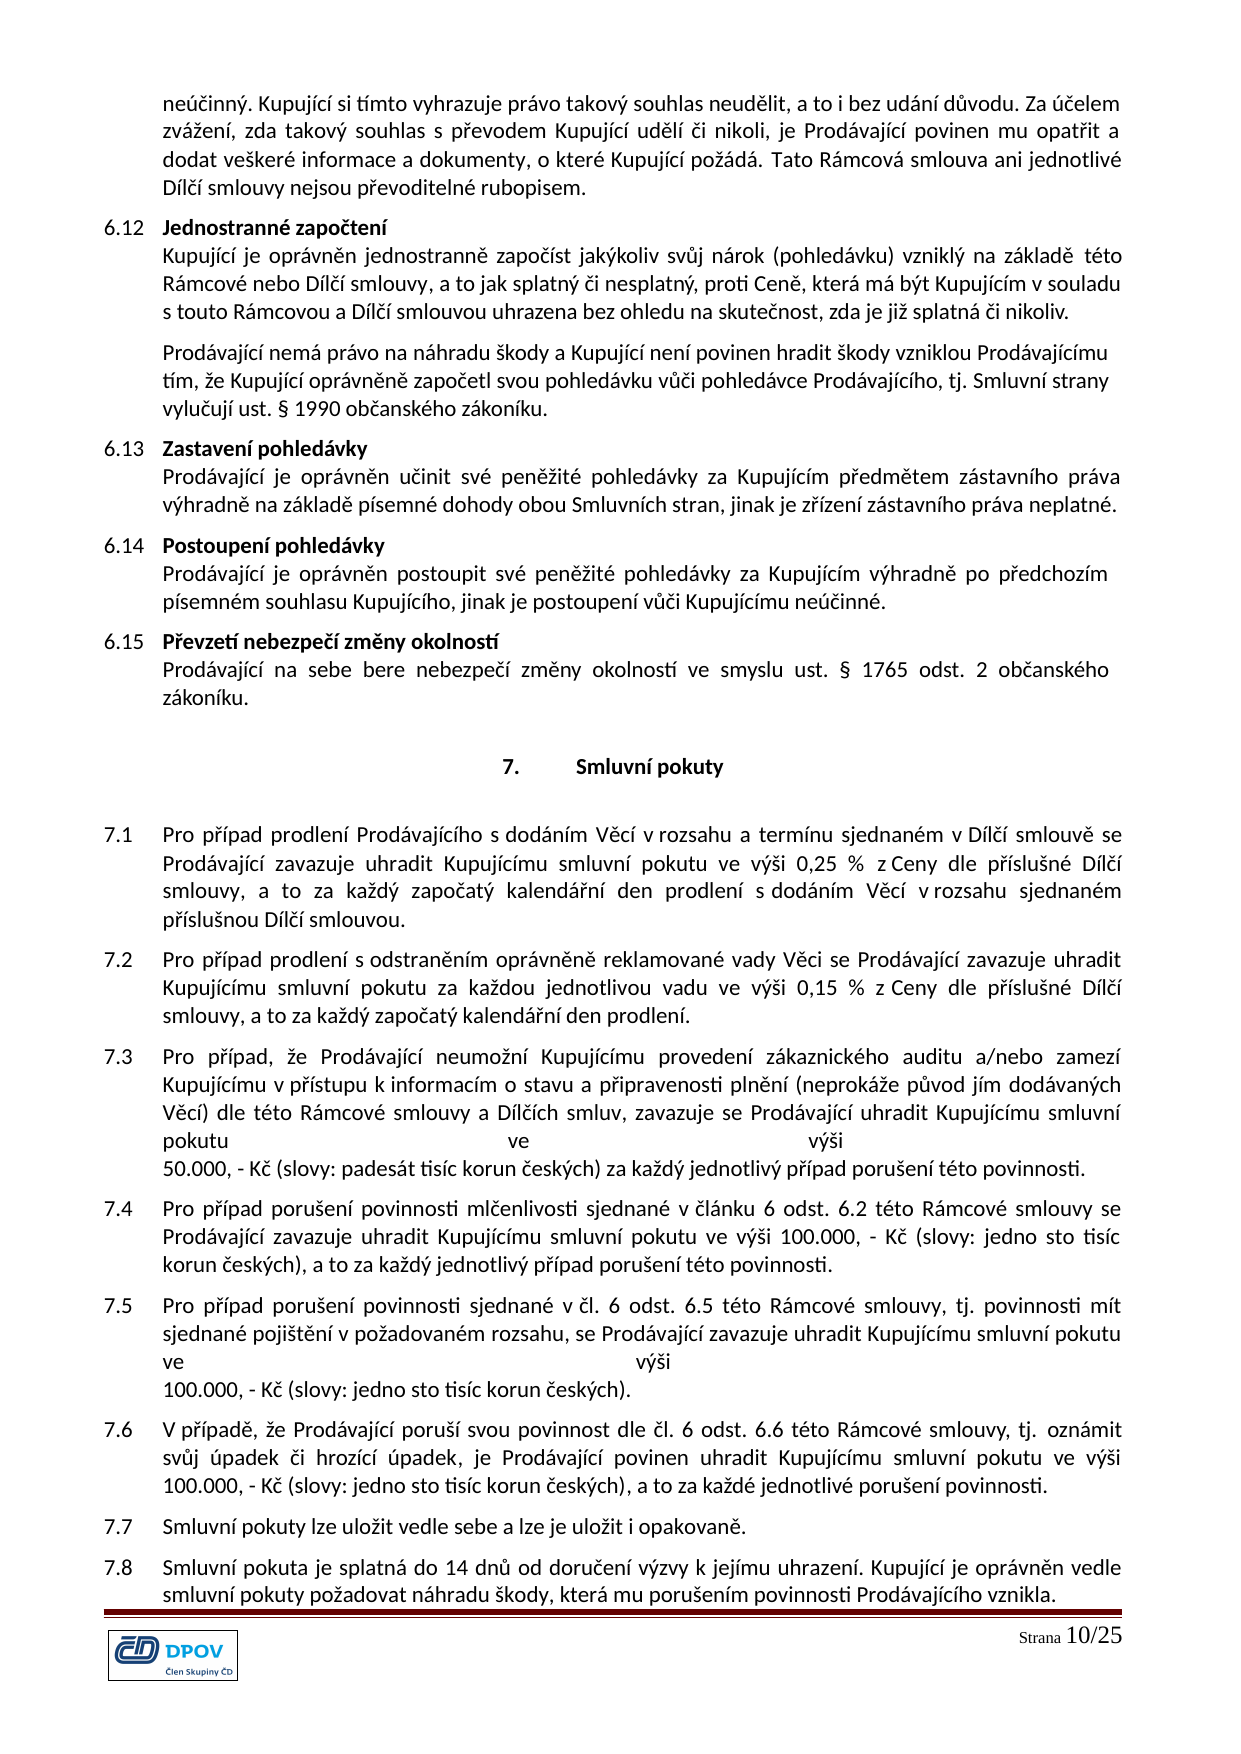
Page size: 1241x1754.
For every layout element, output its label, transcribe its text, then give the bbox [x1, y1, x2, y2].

text Kupující je oprávněn jednostranně započíst jakýkoliv svůj nárok (pohledávku) vzniklý na základě této Rámcové nebo Dílčí smlouvy, a to jak splatný či nesplatný, proti Ceně, která má být Kupujícím v souladu s touto Rámcovou a Dílčí smlouvou uhrazena bez ohledu na skutečnost, zda je již splatná či nikoliv. [162, 241, 1122, 325]
list Smluvní pokuty lze uložit vedle sebe a lze je uložit i opakovaně. [103, 1512, 1122, 1540]
text 6.13 Zastavení pohledávky [103, 434, 1110, 462]
picture [109, 1631, 237, 1680]
text 7. Smluvní pokuty [103, 752, 1122, 780]
list Pro případ prodlení s odstraněním oprávněně reklamované vady Věci se Prodávající zavazuje uhradit Kupujícímu smluvní pokutu za každou jednotlivou vadu ve výši 0,15 % z Ceny dle příslušné Dílčí smlouvy, a to za každý započatý kalendářní den prodlení. [103, 945, 1122, 1029]
text 6.14 Postoupení pohledávky [103, 531, 1110, 559]
text Prodávající je oprávněn učinit své peněžité pohledávky za Kupujícím předmětem zástavního práva výhradně na základě písemné dohody obou Smluvních stran, jinak je zřízení zástavního práva neplatné. [162, 462, 1122, 518]
list Pro případ porušení povinnosti sjednané v čl. 6 odst. 6.5 této Rámcové smlouvy, tj. povinnosti mít sjednané pojištění v požadovaném rozsahu, se Prodávající zavazuje uhradit Kupujícímu smluvní pokutu ve výši 100.000, - Kč (slovy: jedno sto tisíc korun českých). [103, 1291, 1122, 1403]
list V případě, že Prodávající poruší svou povinnost dle čl. 6 odst. 6.6 této Rámcové smlouvy, tj. oznámit svůj úpadek či hrozící úpadek, je Prodávající povinen uhradit Kupujícímu smluvní pokutu ve výši 100.000, - Kč (slovy: jedno sto tisíc korun českých), a to za každé jednotlivé porušení povinnosti. [103, 1416, 1122, 1499]
text 6.12 Jednostranné započtení [103, 213, 1122, 241]
text Prodávající nemá právo na náhradu škody a Kupující není povinen hradit škody vzniklou Prodávajícímu tím, že Kupující oprávněně započetl svou pohledávku vůči pohledávce Prodávajícího, tj. Smluvní strany vylučují ust. § 1990 občanského zákoníku. [103, 338, 1110, 422]
list Prodávající na sebe bere nebezpečí změny okolností ve smyslu ust. § 1765 odst. 2 občanského zákoníku. [103, 656, 1110, 712]
list Smluvní pokuta je splatná do 14 dnů od doručení výzvy k jejímu uhrazení. Kupující je oprávněn vedle smluvní pokuty požadovat náhradu škody, která mu porušením povinnosti Prodávajícího vznikla. [103, 1553, 1122, 1609]
list Pro případ porušení povinnosti mlčenlivosti sjednané v článku 6 odst. 6.2 této Rámcové smlouvy se Prodávající zavazuje uhradit Kupujícímu smluvní pokutu ve výši 100.000, - Kč (slovy: jedno sto tisíc korun českých), a to za každý jednotlivý případ porušení této povinnosti. [103, 1194, 1122, 1278]
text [162, 89, 1122, 201]
text 6.15 Převzetí nebezpečí změny okolností [103, 627, 1110, 656]
text Prodávající je oprávněn postoupit své peněžité pohledávky za Kupujícím výhradně po předchozím písemném souhlasu Kupujícího, jinak je postoupení vůči Kupujícímu neúčinné. [103, 559, 1110, 615]
list Pro případ, že Prodávající neumožní Kupujícímu provedení zákaznického auditu a/nebo zamezí Kupujícímu v přístupu k informacím o stavu a připravenosti plnění (neprokáže původ jím dodávaných Věcí) dle této Rámcové smlouvy a Dílčích smluv, zavazuje se Prodávající uhradit Kupujícímu smluvní pokutu ve výši 50.000, - Kč (slovy: padesát tisíc korun českých) za každý jednotlivý případ porušení této povinnosti. [103, 1042, 1122, 1182]
list Pro případ prodlení Prodávajícího s dodáním Věcí v rozsahu a termínu sjednaném v Dílčí smlouvě se Prodávající zavazuje uhradit Kupujícímu smluvní pokutu ve výši 0,25 % z Ceny dle příslušné Dílčí smlouvy, a to za každý započatý kalendářní den prodlení s dodáním Věcí v rozsahu sjednaném příslušnou Dílčí smlouvou. [103, 821, 1122, 933]
